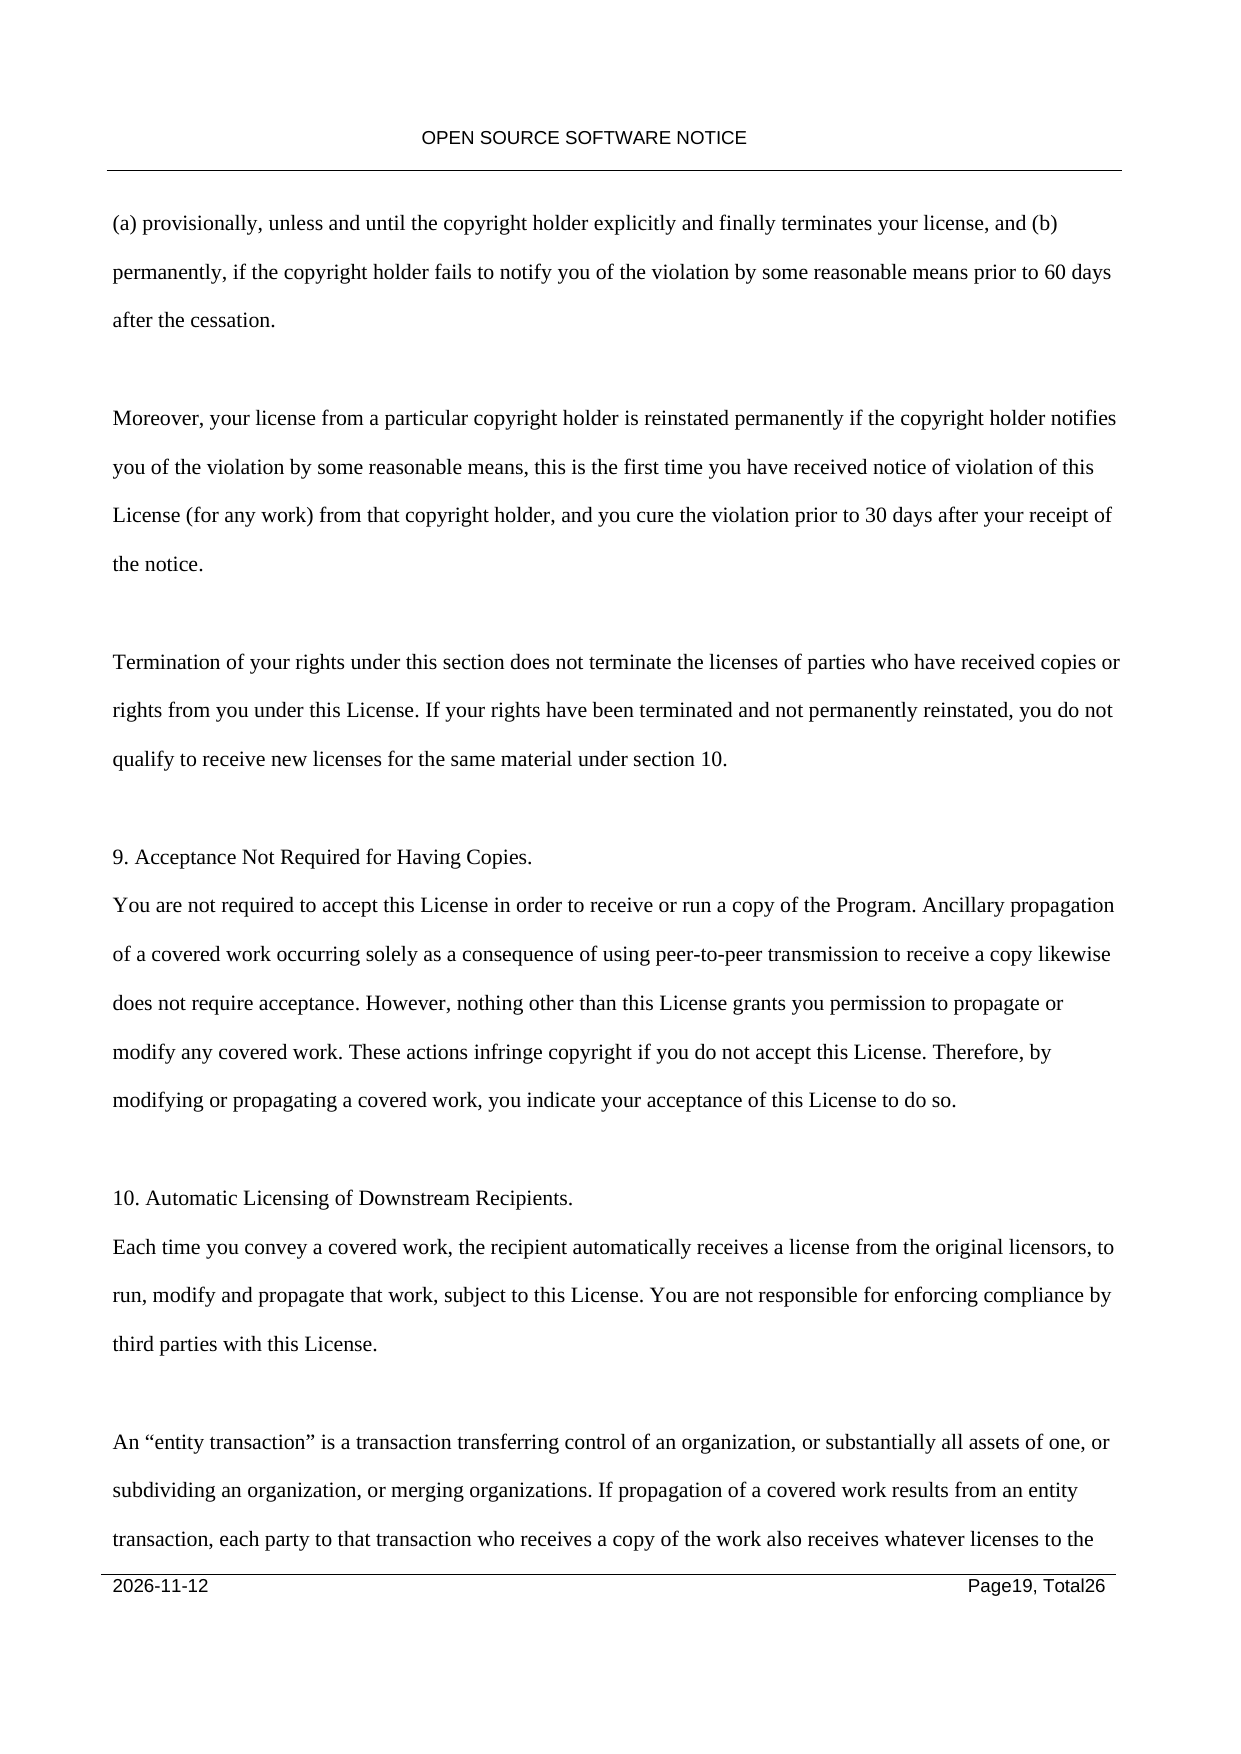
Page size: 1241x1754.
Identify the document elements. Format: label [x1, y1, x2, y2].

text [112, 206, 1128, 1555]
